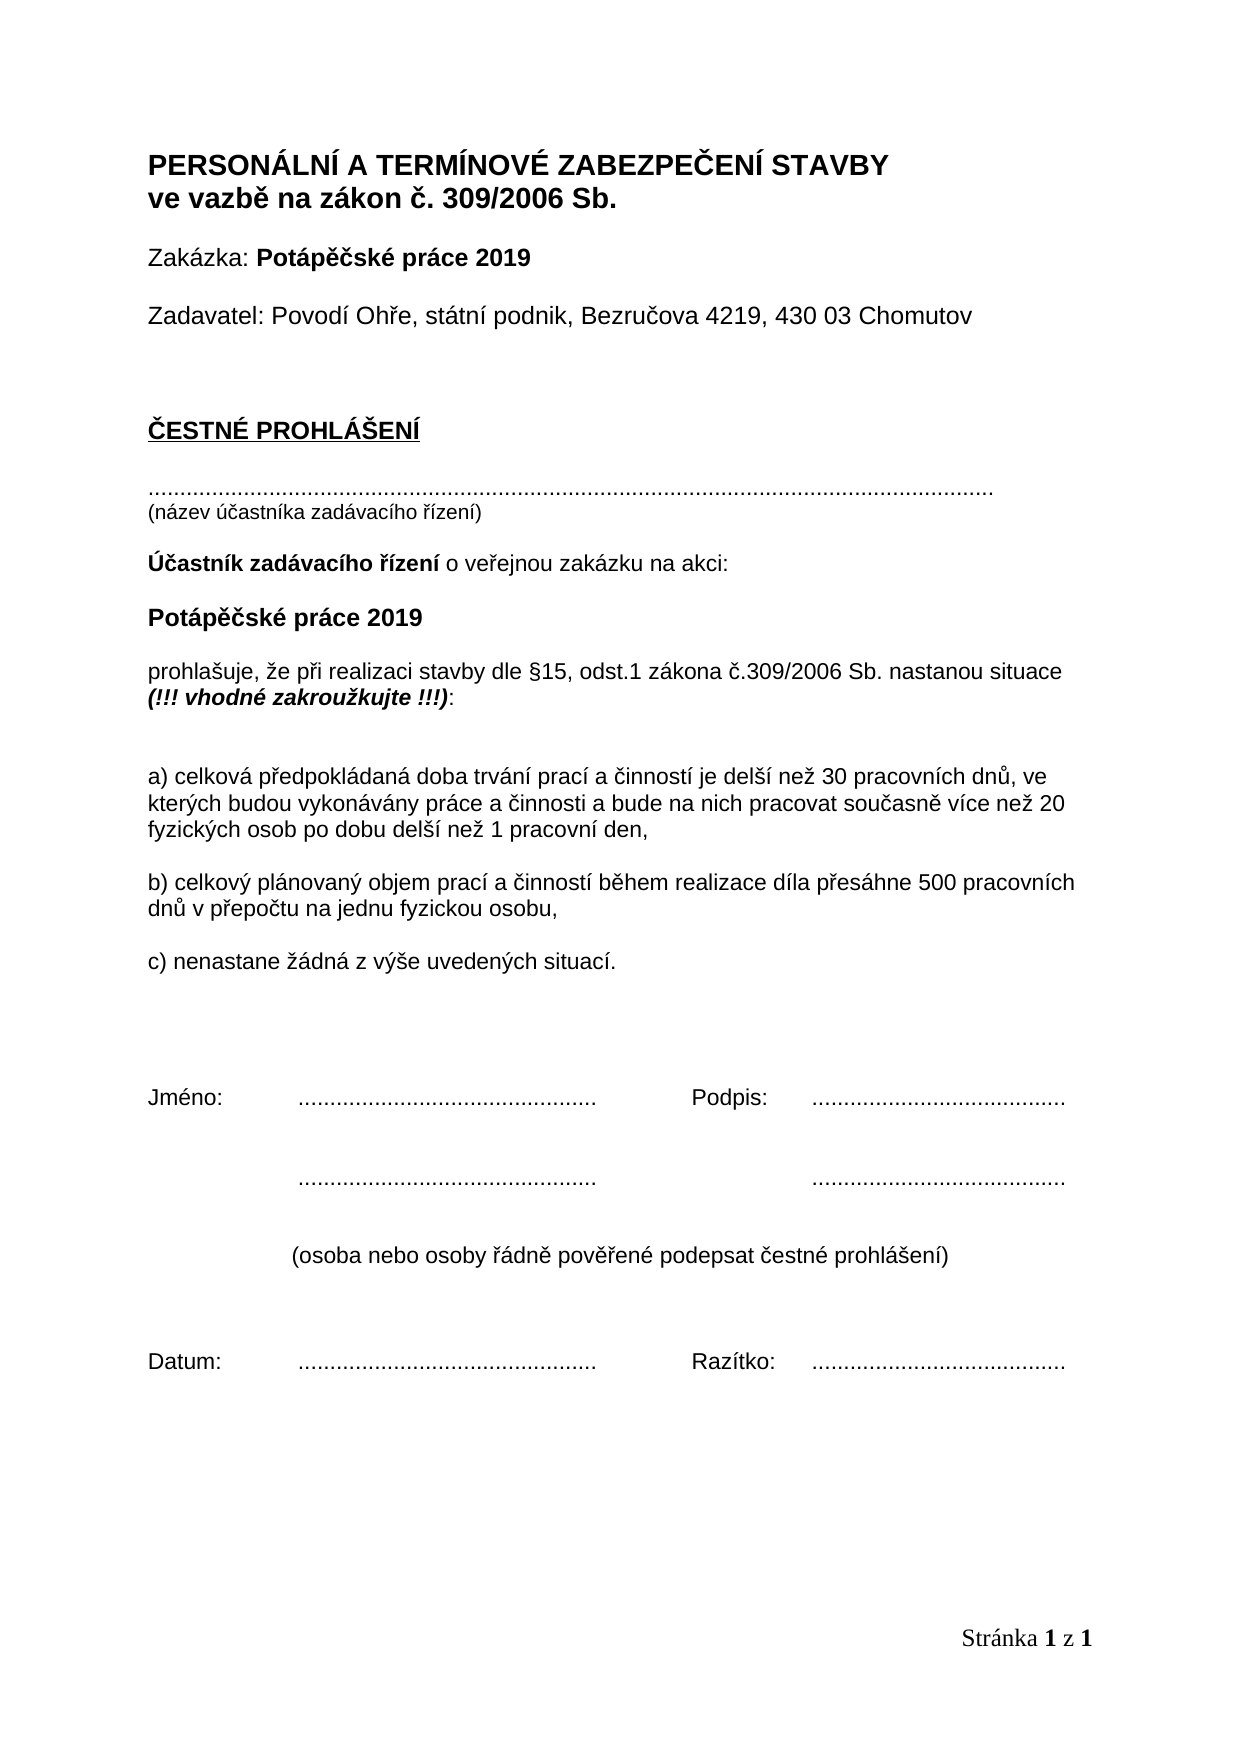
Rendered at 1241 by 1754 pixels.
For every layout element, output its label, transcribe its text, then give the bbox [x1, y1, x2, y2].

text b) celkový plánovaný objem prací a činností během realizace díla přesáhne 500 pracovních dnů v přepočtu na jednu fyzickou osobu, [148, 869, 1093, 921]
text (osoba nebo osoby řádně pověřené podepsat čestné prohlášení) [148, 1242, 1093, 1269]
text Potápěčské práce 2019 [148, 603, 1093, 632]
text Zakázka: Potápěčské práce 2019 [148, 243, 1093, 272]
text ve vazbě na zákon č. 309/2006 Sb. [148, 181, 1093, 215]
text a) celková předpokládaná doba trvání prací a činností je delší než 30 pracovních dnů, ve kterých budou vykonávány práce a činnosti a bude na nich pracovat současně více než 20 fyzických osob po dobu delší než 1 pracovní den, [148, 763, 1093, 842]
text prohlašuje, že při realizaci stavby dle §15, odst.1 zákona č.309/2006 Sb. nastanou situace [148, 658, 1093, 684]
text (!!! vhodné zakroužkujte !!!): [148, 684, 1093, 711]
text c) nenastane žádná z výše uvedených situací. [148, 948, 1093, 974]
text Účastník zadávacího řízení o veřejnou zakázku na akci: [148, 550, 1093, 576]
text ............................................... ........................................ [148, 1163, 1093, 1190]
text ..................................................................................................................................... [148, 473, 1093, 500]
text Jméno: ............................................... Podpis: ........................................ [148, 1084, 1093, 1111]
text (název účastníka zadávacího řízení) [148, 500, 1093, 524]
text Datum: ............................................... Razítko: ........................................ [148, 1348, 1093, 1374]
text Zadavatel: Povodí Ohře, státní podnik, Bezručova 4219, 430 03 Chomutov [148, 301, 1093, 330]
text ČESTNÉ PROHLÁŠENÍ [148, 416, 1093, 445]
text PERSONÁLNÍ A TERMÍNOVÉ ZABEZPEČENÍ STAVBY [148, 148, 1093, 181]
